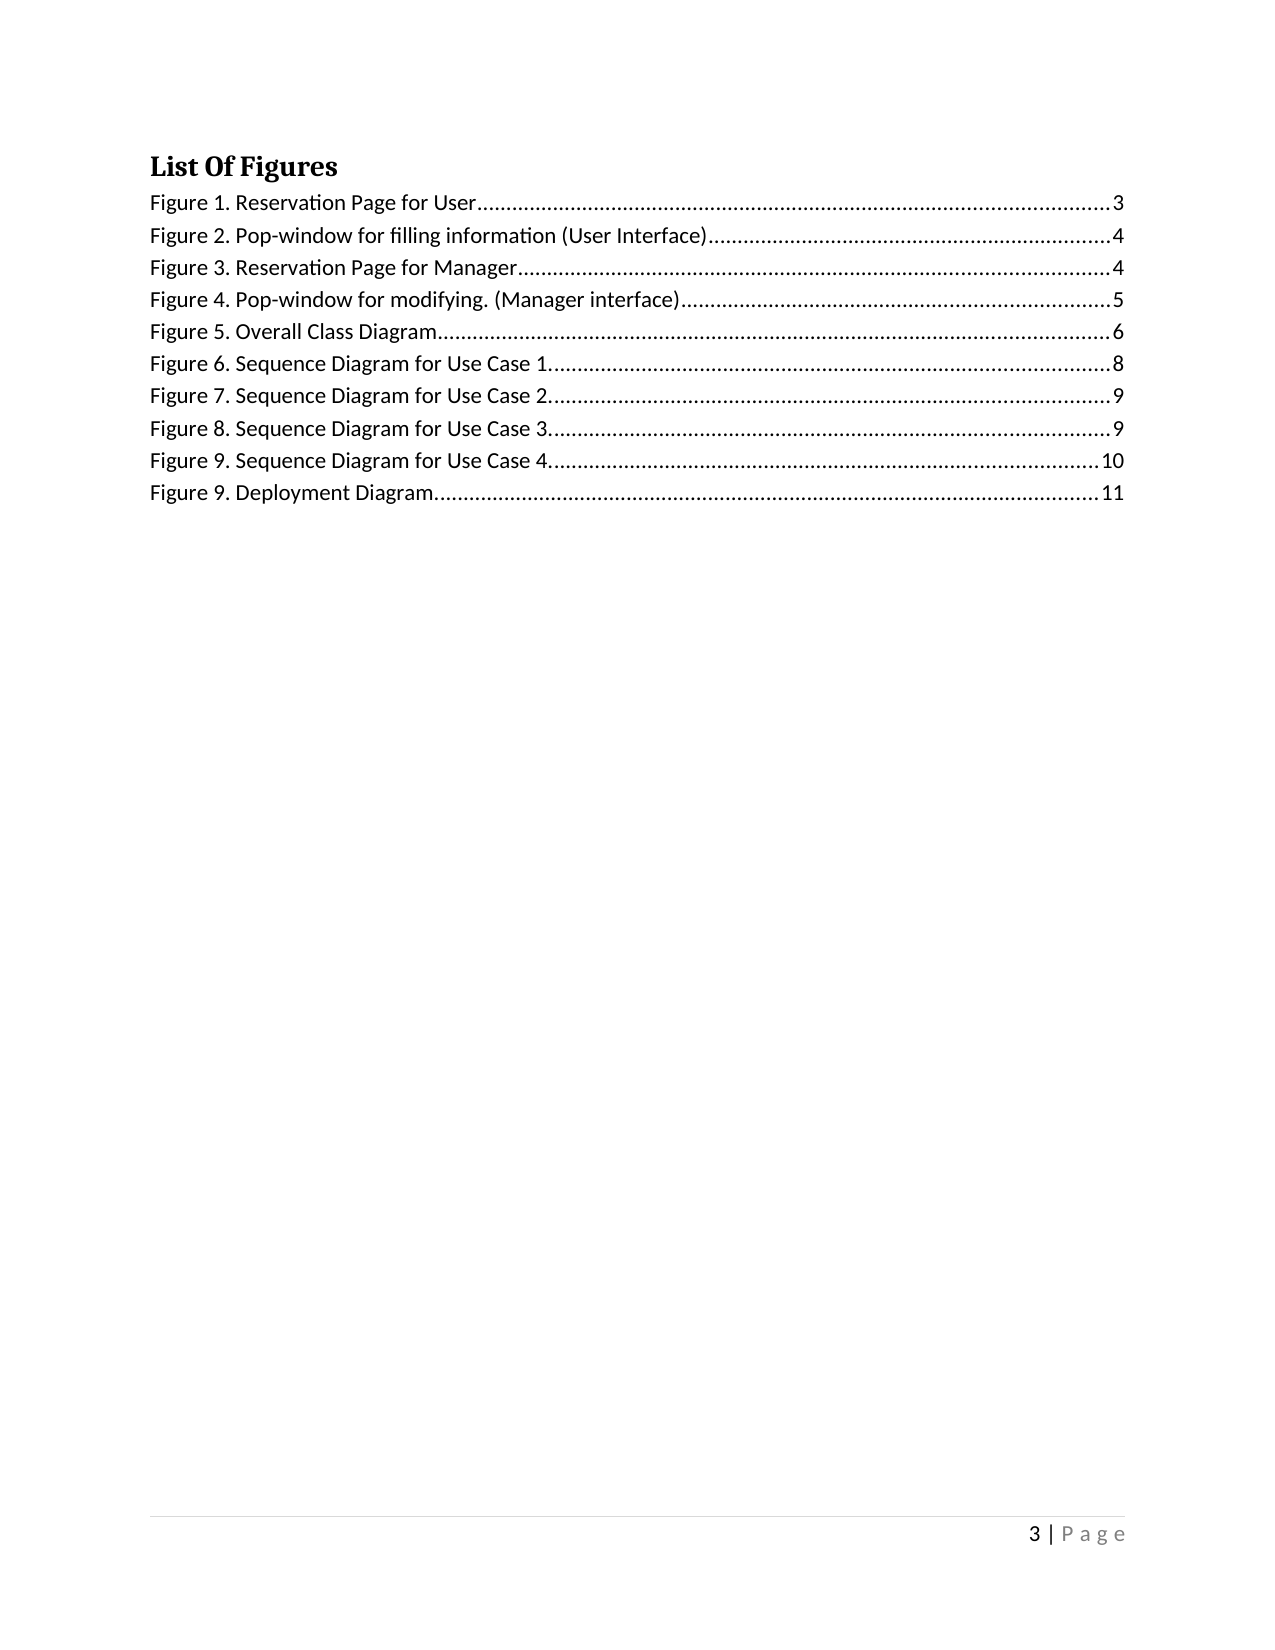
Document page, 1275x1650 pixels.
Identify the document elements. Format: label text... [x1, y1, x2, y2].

text Figure 9. Deployment Diagram. 11 [150, 478, 1125, 506]
text Figure 9. Sequence Diagram for Use Case 4. 10 [150, 446, 1125, 474]
text Figure 7. Sequence Diagram for Use Case 2. 9 [150, 382, 1125, 410]
text Figure 2. Pop-window for filling information (User Interface) 4 [150, 221, 1125, 249]
text Figure 1. Reservation Page for User 3 [150, 188, 1125, 217]
text Figure 4. Pop-window for modifying. (Manager interface) 5 [150, 285, 1125, 313]
text Figure 6. Sequence Diagram for Use Case 1. 8 [150, 349, 1125, 377]
subtitle List Of Figures [150, 150, 1125, 183]
text Figure 8. Sequence Diagram for Use Case 3. 9 [150, 414, 1125, 442]
text Figure 5. Overall Class Diagram 6 [150, 317, 1125, 345]
text Figure 3. Reservation Page for Manager 4 [150, 253, 1125, 281]
